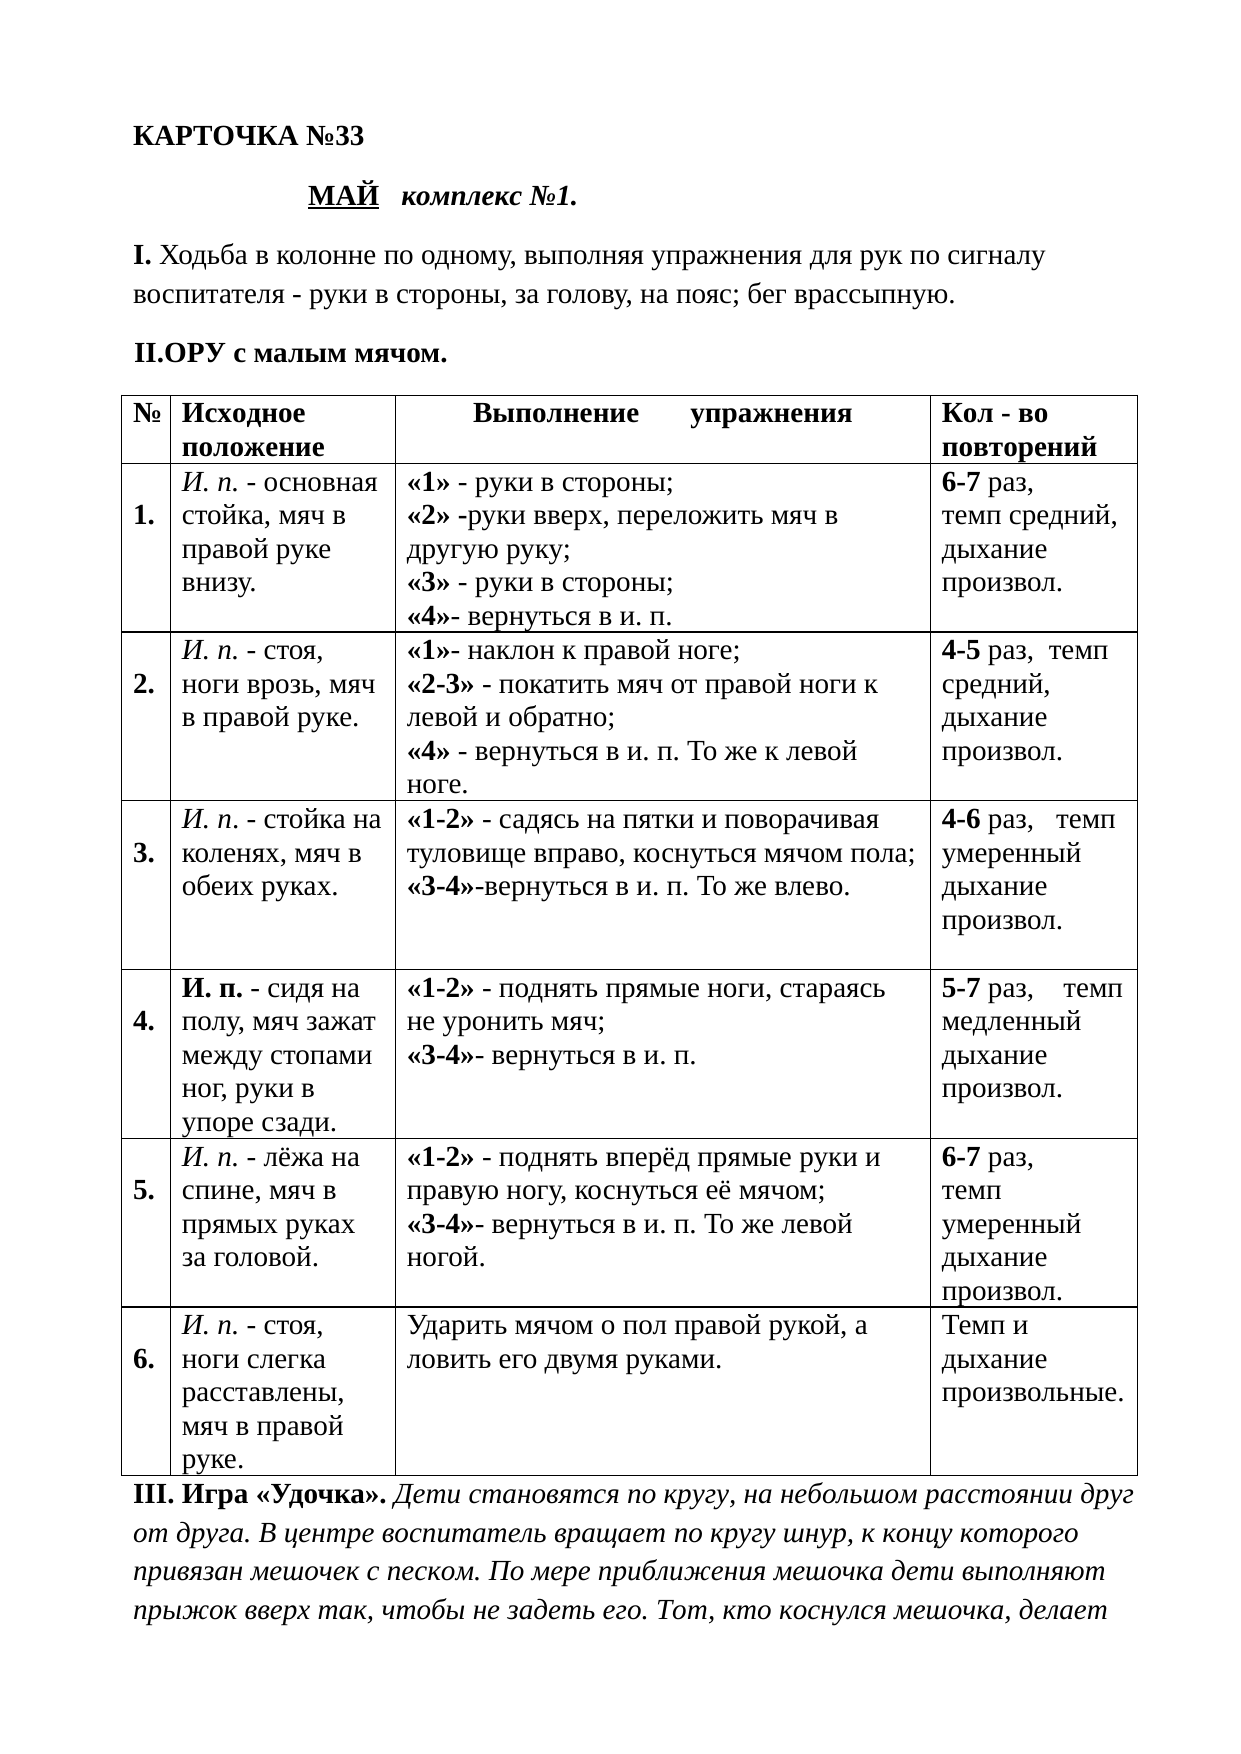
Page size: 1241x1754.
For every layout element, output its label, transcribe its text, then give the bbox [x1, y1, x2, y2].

table_cell «1»- наклон к правой ноге; «2-3» - покатить мяч от правой ноги к левой и обратно; «4» - вернуться в и. п. То же к левой ноге. [396, 633, 930, 800]
table_cell 4. [122, 970, 170, 1138]
table_cell И. п. - стойка на коленях, мяч в обеих руках. [171, 801, 395, 969]
table_cell 4-6 раз, темп умеренный дыхание произвол. [931, 801, 1137, 969]
table_cell Ударить мячом о пол правой рукой, а ловить его двумя руками. [396, 1308, 930, 1475]
table_header Выполнение упражнения [396, 396, 930, 463]
text КАРТОЧКА №33 [133, 118, 1152, 152]
table_cell 4-5 раз, темп средний, дыхание произвол. [931, 633, 1137, 800]
table_cell И. п. - лёжа на спине, мяч в прямых руках за головой. [171, 1139, 395, 1306]
table_cell 1. [122, 464, 170, 631]
table_cell 5-7 раз, темп медленный дыхание произвол. [931, 970, 1137, 1138]
table_cell И. п. - стоя, ноги слегка расставлены, мяч в правой руке. [171, 1308, 395, 1475]
text МАЙ комплекс №1. [133, 178, 1152, 211]
text II.ОРУ с малым мячом. [134, 335, 1152, 369]
table_cell 6-7 раз, темп средний, дыхание произвол. [931, 464, 1137, 631]
table_cell Темп и дыхание произвольные. [931, 1308, 1137, 1475]
table_cell «1-2» - садясь на пятки и поворачивая туловище вправо, коснуться мячом пола; «3-4»-вернуться в и. п. То же влево. [396, 801, 930, 969]
text I. Ходьба в колонне по одному, выполняя упражнения для рук по сигналу воспитателя - руки в стороны, за голову, на пояс; бег врассыпную. [133, 237, 1152, 309]
table_cell 2. [122, 633, 170, 800]
table_cell И. п. - основная стойка, мяч в правой руке внизу. [171, 464, 395, 631]
table_cell «1-2» - поднять прямые ноги, стараясь не уронить мяч; «3-4»- вернуться в и. п. [396, 970, 930, 1138]
table_header Кол - во повторений [931, 396, 1137, 463]
table_cell 6. [122, 1308, 170, 1475]
table_cell 6-7 раз, темп умеренный дыхание произвол. [931, 1139, 1137, 1306]
table_cell 3. [122, 801, 170, 969]
table_header Исходное положение [171, 396, 395, 463]
table_cell И. п. - сидя на полу, мяч зажат между стопами ног, руки в упоре сзади. [171, 970, 395, 1138]
table_cell «1-2» - поднять вперёд прямые руки и правую ногу, коснуться её мячом; «3-4»- вернуться в и. п. То же левой ногой. [396, 1139, 930, 1306]
table_header № [122, 396, 170, 463]
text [133, 1476, 1152, 1625]
table_cell И. п. - стоя, ноги врозь, мяч в правой руке. [171, 633, 395, 800]
table_cell «1» - руки в стороны; «2» -руки вверх, переложить мяч в другую руку; «3» - руки в стороны; «4»- вернуться в и. п. [396, 464, 930, 631]
table_cell 5. [122, 1139, 170, 1306]
